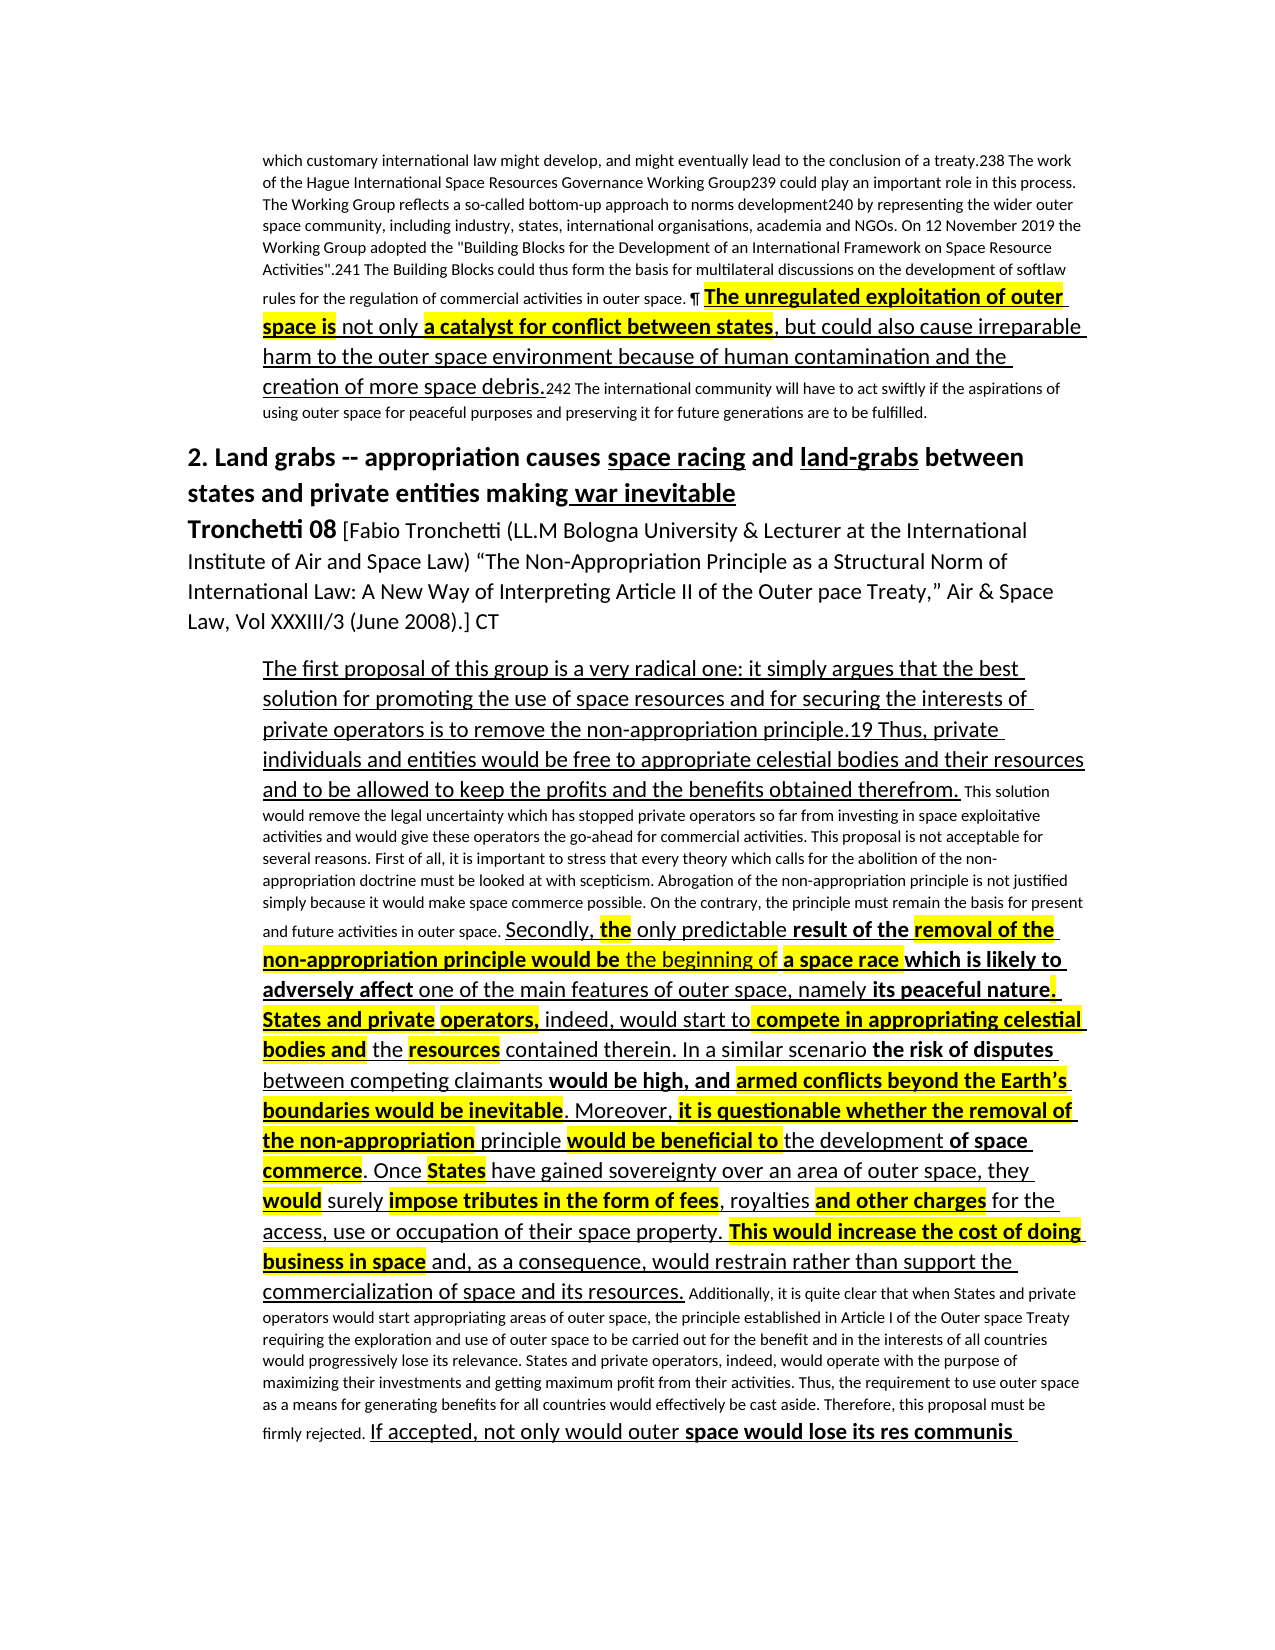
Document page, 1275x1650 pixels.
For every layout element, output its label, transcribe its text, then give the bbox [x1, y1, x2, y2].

text Tronchetti 08 [Fabio Tronchetti (LL.M Bologna University & Lecturer at the International Institute of Air and Space Law) “The Non-Appropriation Principle as a Structural Norm of International Law: A New Way of Interpreting Article II of the Outer pace Treaty,” Air & Space Law, Vol XXXIII/3 (June 2008).] CT [187, 512, 1087, 636]
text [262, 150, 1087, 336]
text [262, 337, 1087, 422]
subtitle 2. Land grabs -- appropriation causes space racing and land-grabs between states and private entities making war inevitable [187, 441, 1087, 509]
